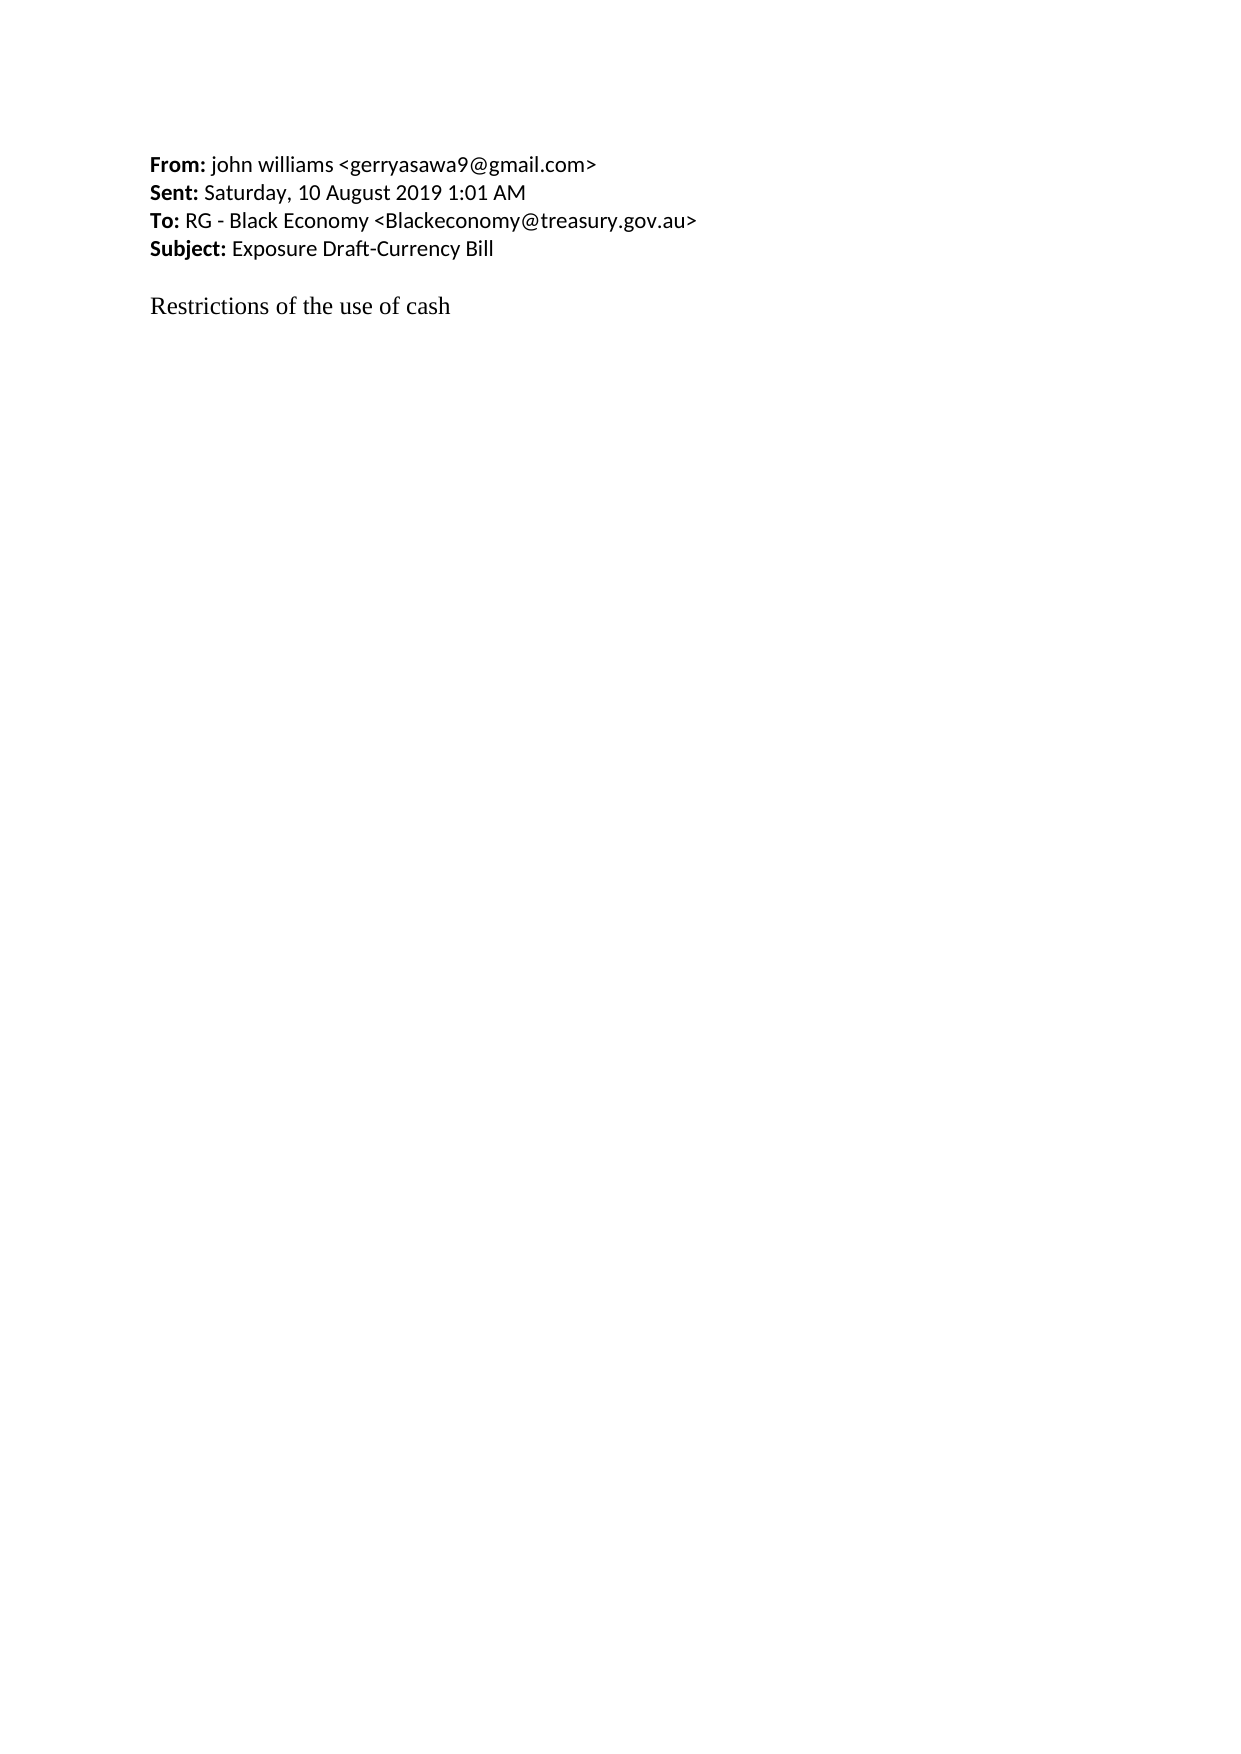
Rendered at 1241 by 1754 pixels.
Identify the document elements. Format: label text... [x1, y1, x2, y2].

text Restrictions of the use of cash [150, 291, 1090, 319]
text From: john williams <gerryasawa9@gmail.com> Sent: Saturday, 10 August 2019 1:01 AM To: RG - Black Economy <Blackeconomy@treasury.gov.au> Subject: Exposure Draft-Currency Bill [150, 150, 1090, 262]
